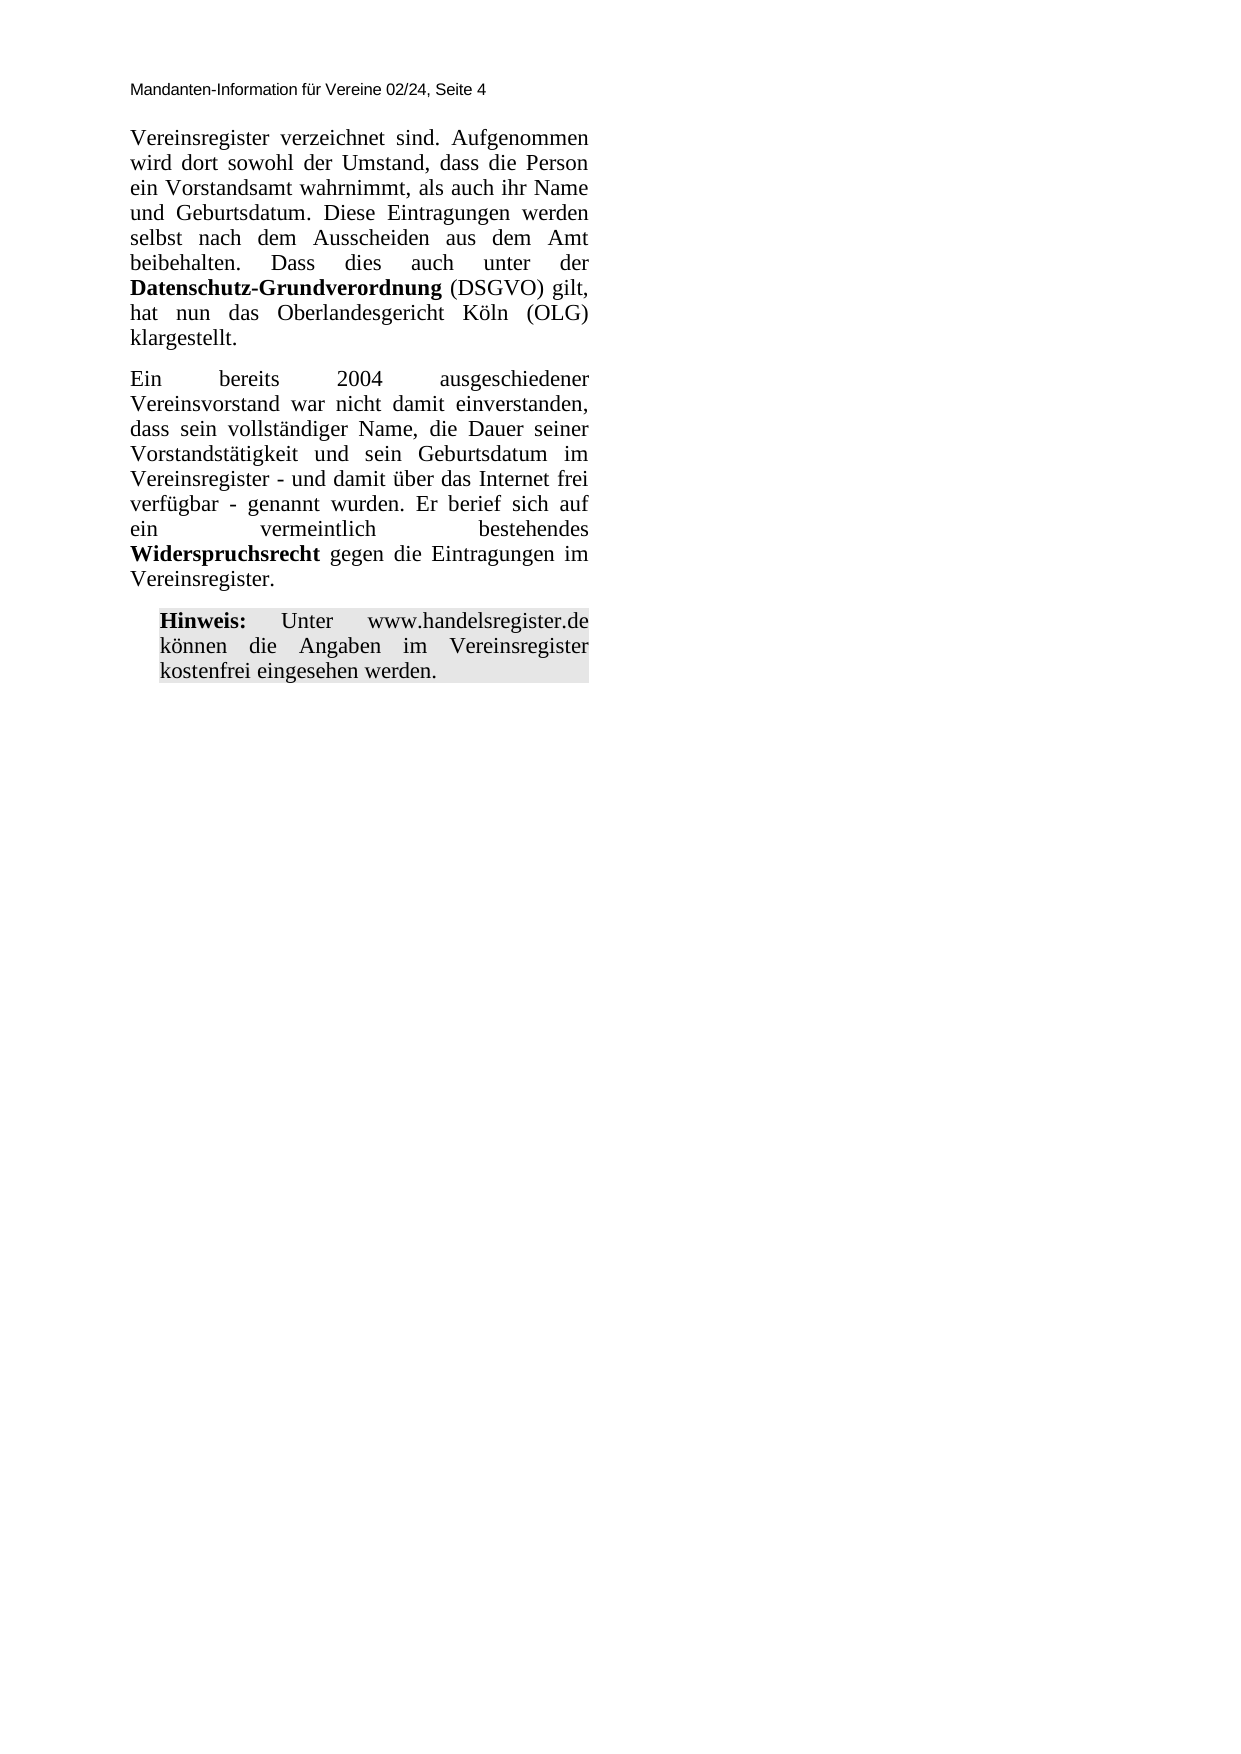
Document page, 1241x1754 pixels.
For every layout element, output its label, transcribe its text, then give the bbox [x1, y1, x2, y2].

text Hinweis: Unter www.handelsregister.de können die Angaben im Vereinsregister kostenfrei eingesehen werden. [159, 608, 589, 683]
text Ein bereits 2004 ausgeschiedener Vereinsvorstand war nicht damit einverstanden, dass sein vollständiger Name, die Dauer seiner Vorstandstätigkeit und sein Geburtsdatum im Vereinsregister - und damit über das Internet frei verfügbar - genannt wurden. Er berief sich auf ein vermeintlich bestehendes Widerspruchsrecht gegen die Eintragungen im Vereinsregister. [130, 367, 589, 592]
